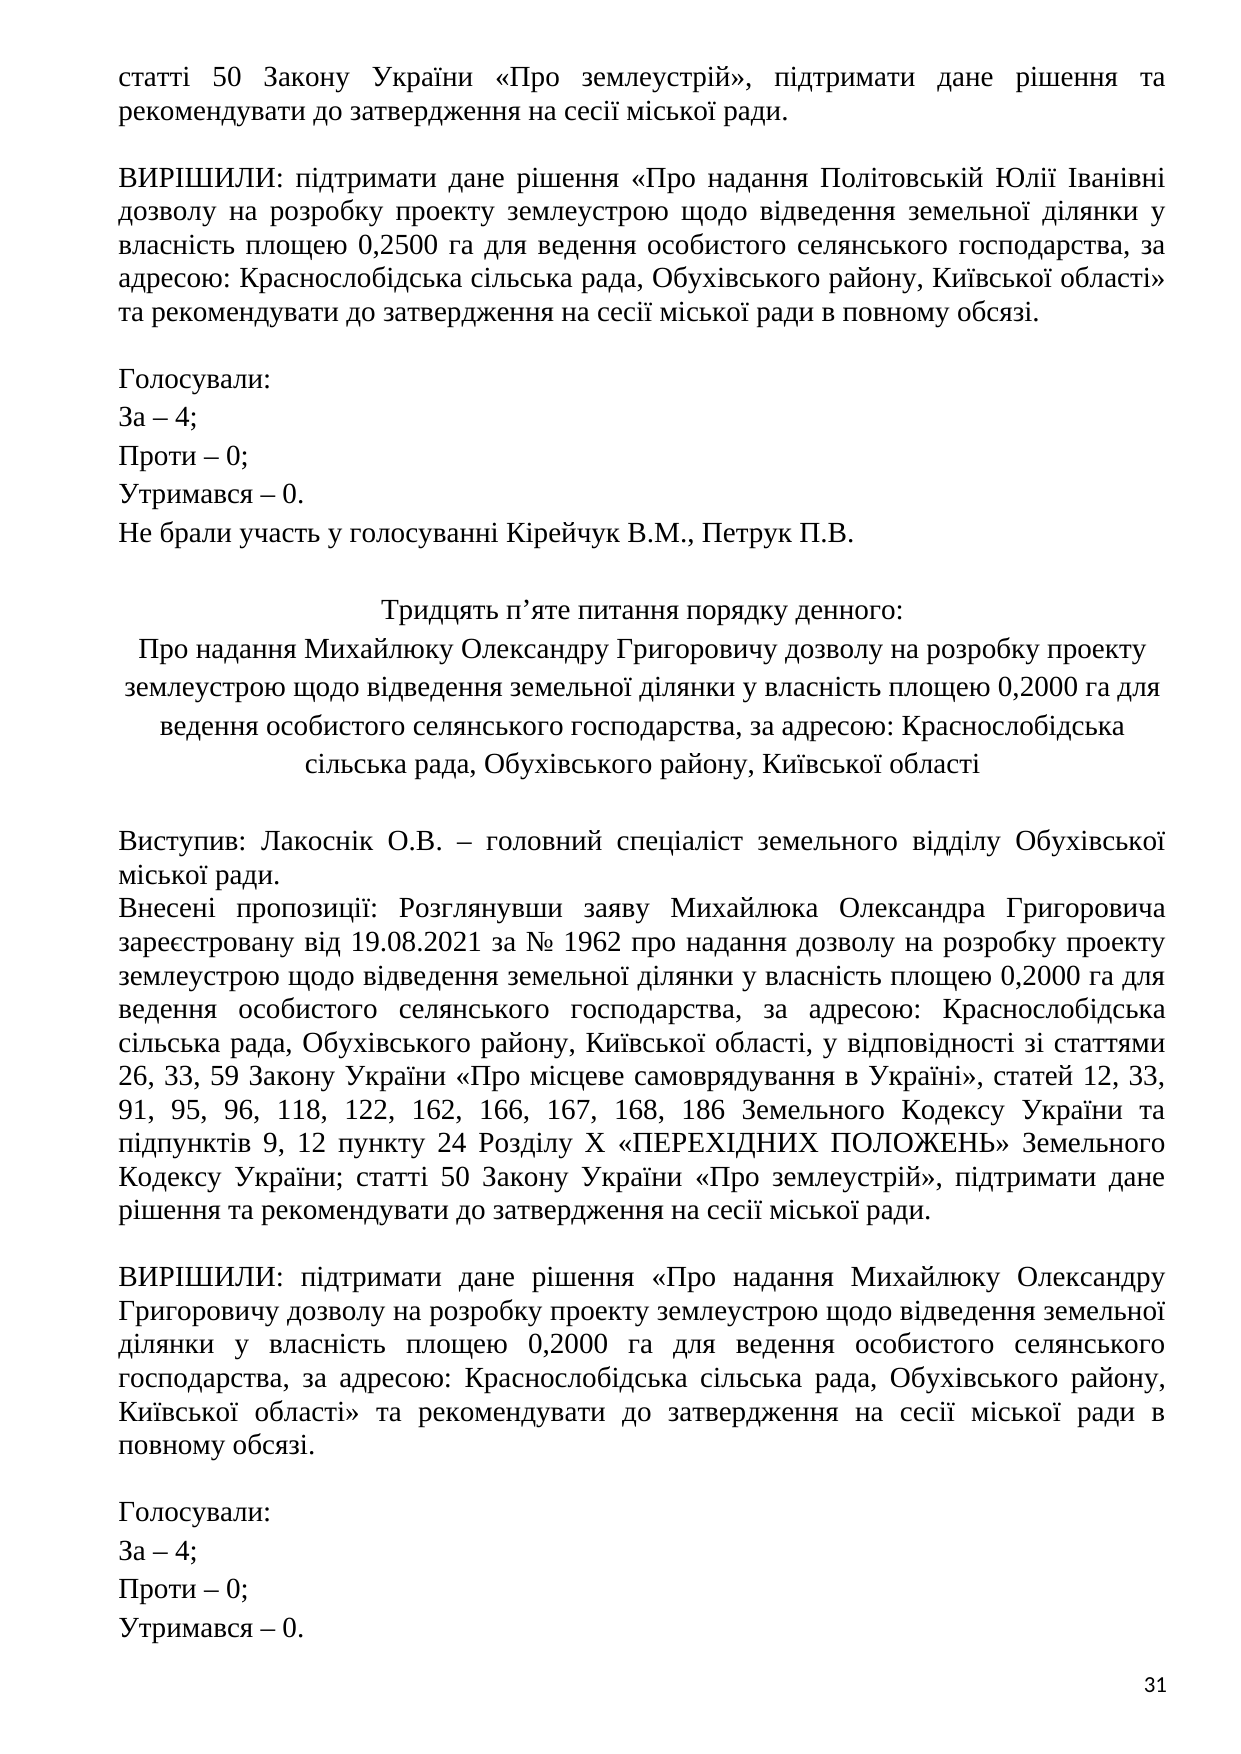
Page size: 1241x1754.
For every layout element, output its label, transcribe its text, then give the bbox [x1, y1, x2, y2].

text Голосували: [118, 1494, 1167, 1528]
text Виступив: Лакоснік О.В. – головний спеціаліст земельного відділу Обухівської міської ради. [118, 823, 1167, 891]
text За – 4; [118, 1533, 1167, 1566]
text Голосували: [118, 361, 1167, 394]
list Внесені пропозиції: Розглянувши заяву Михайлюка Олександра Григоровича зареєстровану від 19.08.2021 за № 1962 про надання дозволу на розробку проекту землеустрою щодо відведення земельної ділянки у власність площею 0,2000 га для ведення особистого селянського господарства, за адресою: Краснослобідська сільська рада, Обухівського району, Київської області, у відповідності зі статтями 26, 33, 59 Закону України «Про місцеве самоврядування в Україні», статей 12, 33, 91, 95, 96, 118, 122, 162, 166, 167, 168, 186 Земельного Кодексу України та підпунктів 9, 12 пункту 24 Розділу Х «ПЕРЕХІДНИХ ПОЛОЖЕНЬ» Земельного Кодексу України; статті 50 Закону України «Про землеустрій», підтримати дане рішення та рекомендувати до затвердження на сесії міської ради. [118, 891, 1167, 1226]
text Проти – 0; [118, 438, 1167, 472]
text Тридцять п’яте питання порядку денного: [118, 592, 1167, 626]
text Проти – 0; [118, 1571, 1167, 1605]
text Про надання Михайлюку Олександру Григоровичу дозволу на розробку проекту землеустрою щодо відведення земельної ділянки у власність площею 0,2000 га для ведення особистого селянського господарства, за адресою: Краснослобідська сільська рада, Обухівського району, Київської області [118, 631, 1167, 780]
text ВИРІШИЛИ: підтримати дане рішення «Про надання Михайлюку Олександру Григоровичу дозволу на розробку проекту землеустрою щодо відведення земельної ділянки у власність площею 0,2000 га для ведення особистого селянського господарства, за адресою: Краснослобідська сільська рада, Обухівського району, Київської області» та рекомендувати до затвердження на сесії міської ради в повному обсязі. [118, 1259, 1167, 1461]
text Не брали участь у голосуванні Кірейчук В.М., Петрук П.В. [118, 515, 1167, 549]
text Утримався – 0. [118, 1610, 1167, 1643]
text ВИРІШИЛИ: підтримати дане рішення «Про надання Політовській Юлії Іванівні дозволу на розробку проекту землеустрою щодо відведення земельної ділянки у власність площею 0,2500 га для ведення особистого селянського господарства, за адресою: Краснослобідська сільська рада, Обухівського району, Київської області» та рекомендувати до затвердження на сесії міської ради в повному обсязі. [118, 160, 1167, 327]
text Утримався – 0. [118, 477, 1167, 510]
text За – 4; [118, 399, 1167, 433]
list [118, 59, 1167, 126]
